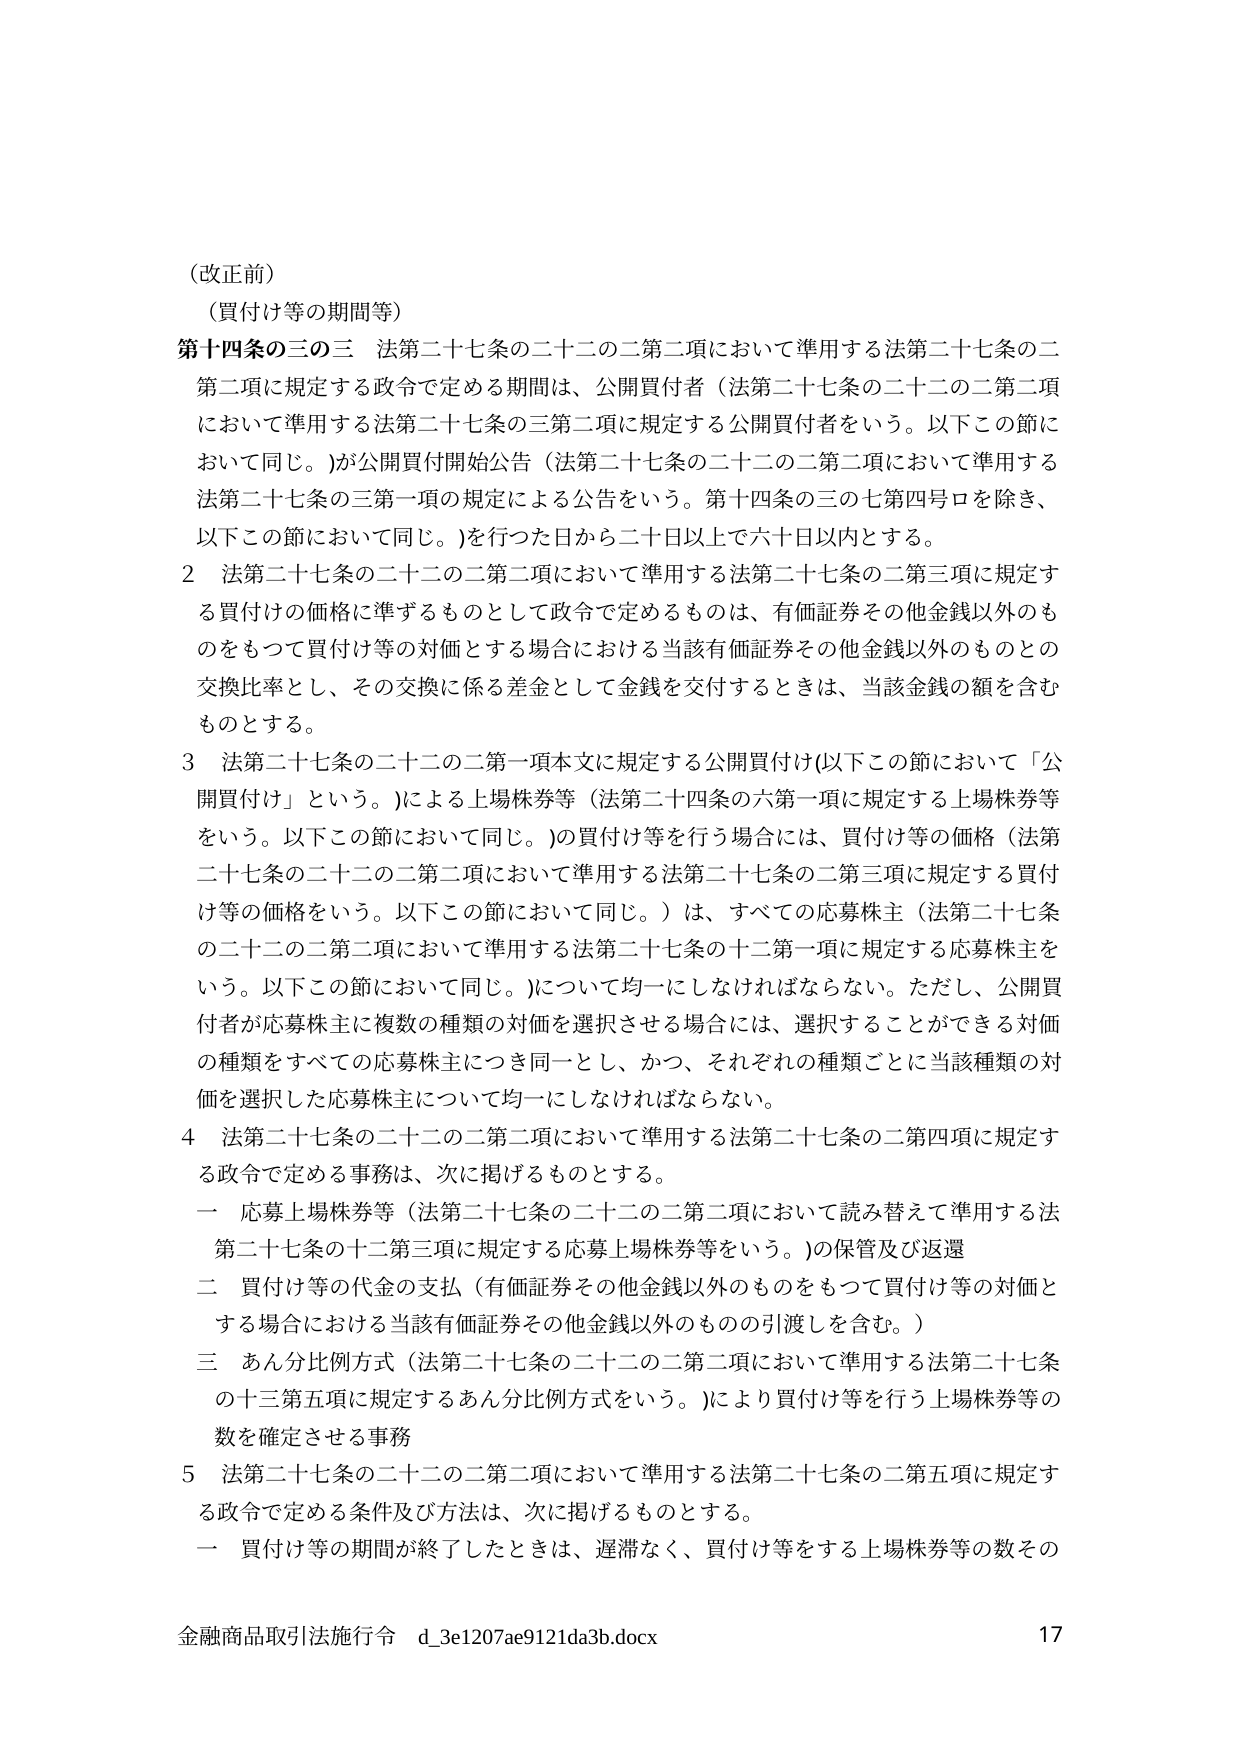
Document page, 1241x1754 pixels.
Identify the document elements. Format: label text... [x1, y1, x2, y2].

text 二 買付け等の代金の支払（有価証券その他金銭以外のものをもつて買付け等の対価とする場合における当該有価証券その他金銭以外のものの引渡しを含む。） [196, 1267, 1063, 1342]
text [196, 1529, 1063, 1567]
text 一 応募上場株券等（法第二十七条の二十二の二第二項において読み替えて準用する法第二十七条の十二第三項に規定する応募上場株券等をいう。)の保管及び返還 [196, 1192, 1063, 1267]
text ４ 法第二十七条の二十二の二第二項において準用する法第二十七条の二第四項に規定する政令で定める事務は、次に掲げるものとする。 [177, 1117, 1063, 1192]
text ２ 法第二十七条の二十二の二第二項において準用する法第二十七条の二第三項に規定する買付けの価格に準ずるものとして政令で定めるものは、有価証券その他金銭以外のものをもつて買付け等の対価とする場合における当該有価証券その他金銭以外のものとの交換比率とし、その交換に係る差金として金銭を交付するときは、当該金銭の額を含むものとする。 [177, 554, 1063, 742]
text （改正前） [177, 254, 1063, 292]
text （買付け等の期間等） [196, 292, 1063, 329]
text ３ 法第二十七条の二十二の二第一項本文に規定する公開買付け(以下この節において「公開買付け」という。)による上場株券等（法第二十四条の六第一項に規定する上場株券等をいう。以下この節において同じ。)の買付け等を行う場合には、買付け等の価格（法第二十七条の二十二の二第二項において準用する法第二十七条の二第三項に規定する買付け等の価格をいう。以下この節において同じ。）は、すべての応募株主（法第二十七条の二十二の二第二項において準用する法第二十七条の十二第一項に規定する応募株主をいう。以下この節において同じ。)について均一にしなければならない。ただし、公開買付者が応募株主に複数の種類の対価を選択させる場合には、選択することができる対価の種類をすべての応募株主につき同一とし、かつ、それぞれの種類ごとに当該種類の対価を選択した応募株主について均一にしなければならない。 [177, 742, 1063, 1117]
text 三 あん分比例方式（法第二十七条の二十二の二第二項において準用する法第二十七条の十三第五項に規定するあん分比例方式をいう。)により買付け等を行う上場株券等の数を確定させる事務 [196, 1342, 1063, 1454]
text 第十四条の三の三 法第二十七条の二十二の二第二項において準用する法第二十七条の二第二項に規定する政令で定める期間は、公開買付者（法第二十七条の二十二の二第二項において準用する法第二十七条の三第二項に規定する公開買付者をいう。以下この節において同じ。)が公開買付開始公告（法第二十七条の二十二の二第二項において準用する法第二十七条の三第一項の規定による公告をいう。第十四条の三の七第四号ロを除き、以下この節において同じ。)を行つた日から二十日以上で六十日以内とする。 [177, 329, 1063, 554]
text ５ 法第二十七条の二十二の二第二項において準用する法第二十七条の二第五項に規定する政令で定める条件及び方法は、次に掲げるものとする。 [177, 1454, 1063, 1529]
